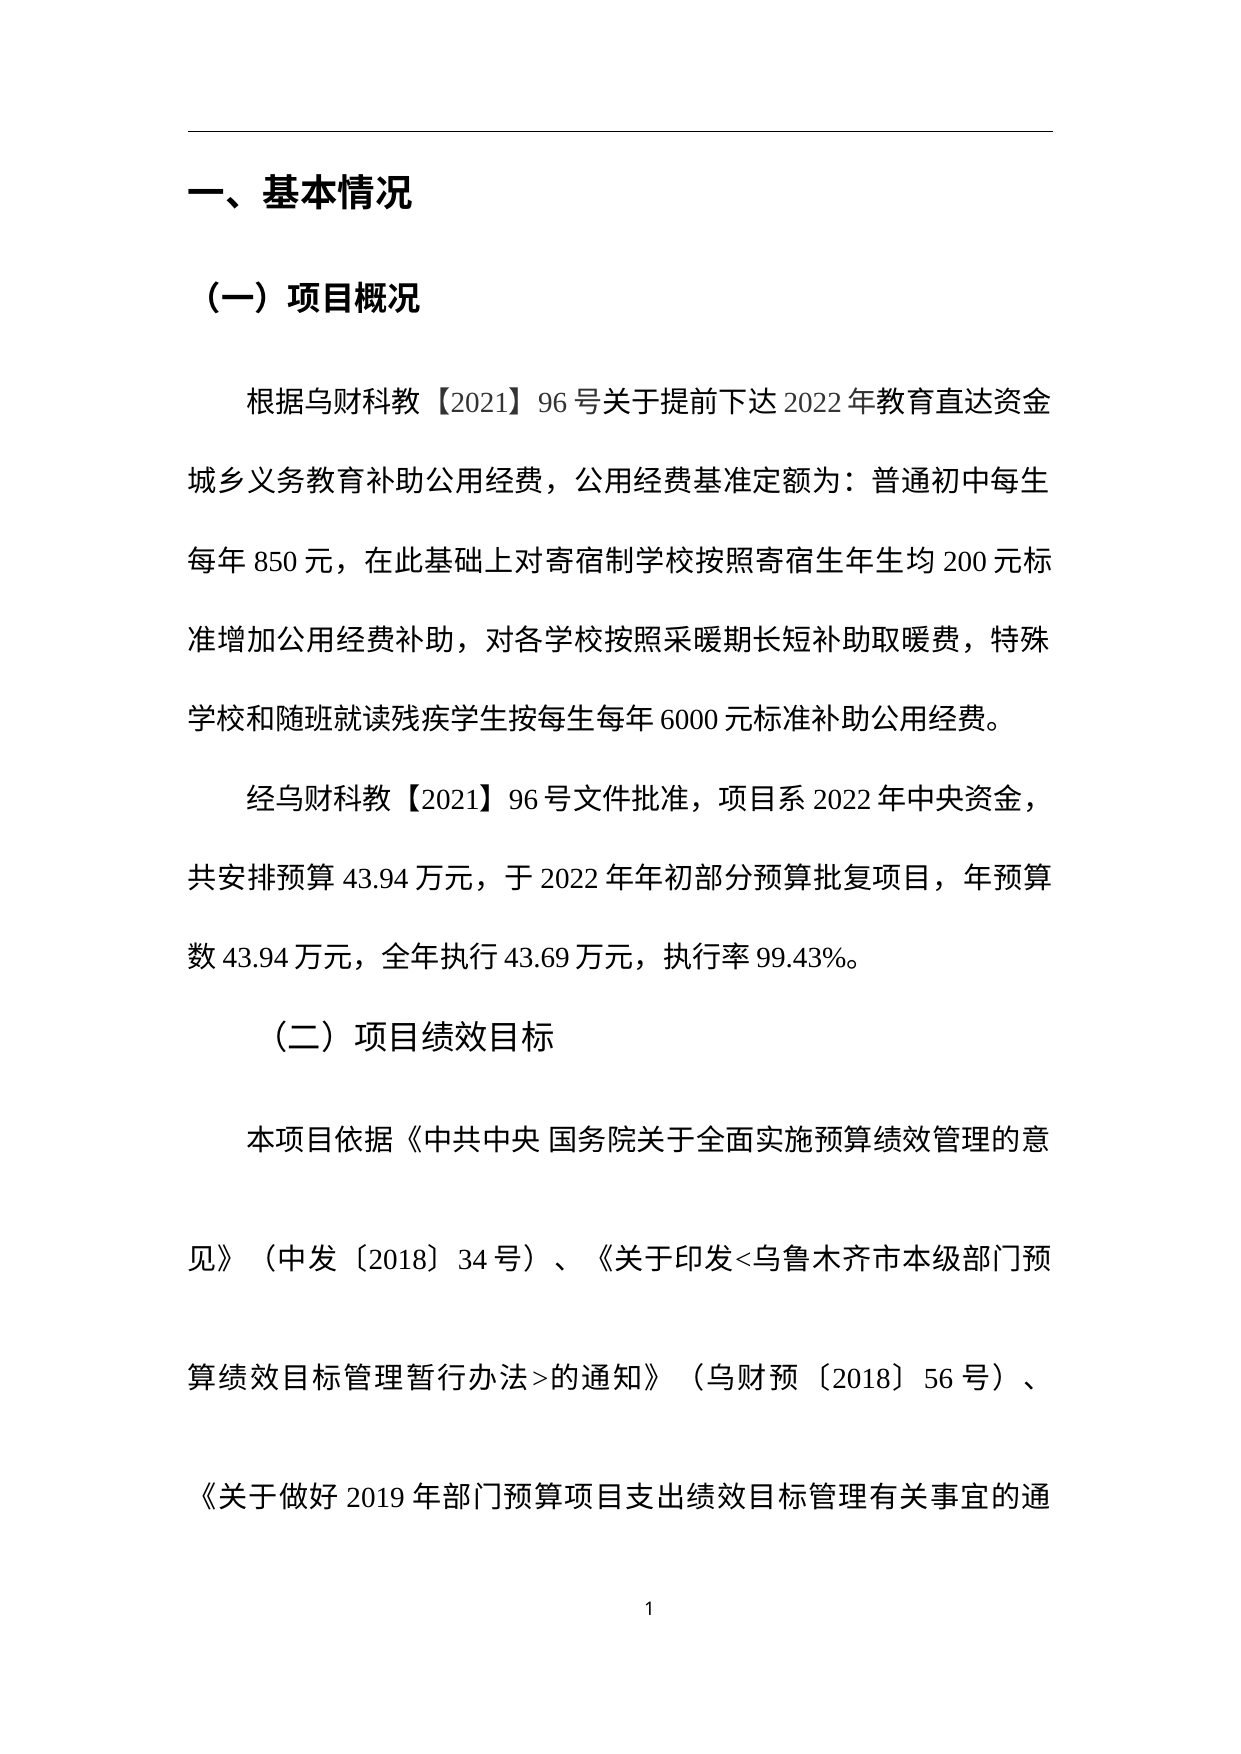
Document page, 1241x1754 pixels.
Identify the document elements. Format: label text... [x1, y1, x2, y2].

text 经乌财科教【2021】96号文件批准，项目系2022年中央资金，共安排预算43.94万元，于2022年年初部分预算批复项目，年预算数43.94万元，全年执行43.69万元，执行率99.43%。 [187, 757, 1053, 995]
text （二）项目绩效目标 [187, 995, 1053, 1074]
subtitle （一）项目概况 [187, 256, 1053, 336]
text 根据乌财科教【2021】96号关于提前下达2022年教育直达资金城乡义务教育补助公用经费，公用经费基准定额为：普通初中每生每年850元，在此基础上对寄宿制学校按照寄宿生年生均200元标准增加公用经费补助，对各学校按照采暖期长短补助取暖费，特殊学校和随班就读残疾学生按每生每年6000元标准补助公用经费。 [187, 360, 1053, 757]
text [187, 1098, 1053, 1535]
subtitle 一、基本情况 [187, 150, 1053, 229]
